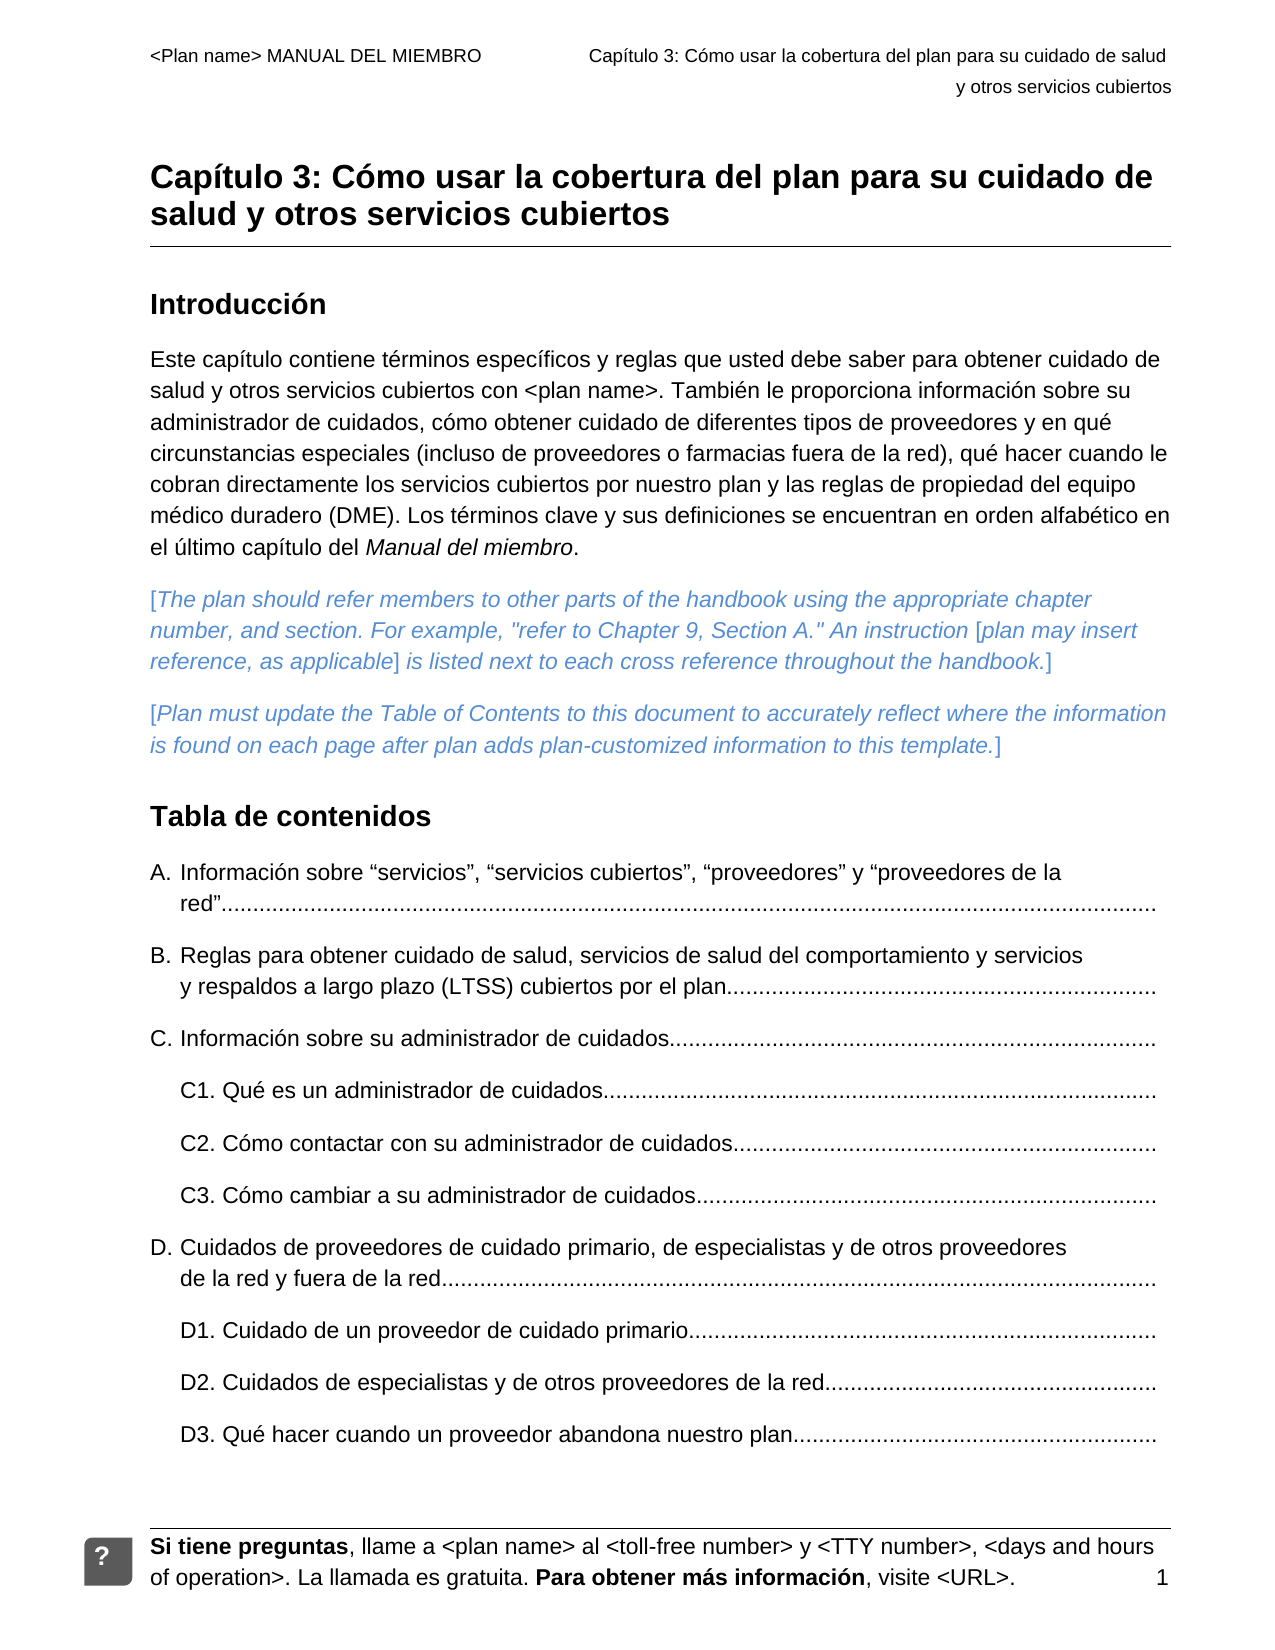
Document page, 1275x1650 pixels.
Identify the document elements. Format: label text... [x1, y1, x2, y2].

text D1. Cuidado de un proveedor de cuidado primario 7 [180, 1313, 1096, 1345]
text B. Reglas para obtener cuidado de salud, servicios de salud del comportamiento y servicios y respaldos a largo plazo (LTSS) cubiertos por el plan 4 [150, 938, 1096, 1001]
title Capítulo 3: Cómo usar la cobertura del plan para su cuidado de salud y otros servicios cubiertos [150, 158, 1171, 246]
text D2. Cuidados de especialistas y de otros proveedores de la red 8 [180, 1366, 1096, 1397]
text C2. Cómo contactar con su administrador de cuidados 6 [180, 1126, 1096, 1157]
text C1. Qué es un administrador de cuidados 6 [180, 1074, 1096, 1105]
text [Plan must update the Table of Contents to this document to accurately reflect where the information is found on each page after plan adds plan-customized information to this template.] [150, 697, 1171, 759]
text Este capítulo contiene términos específicos y reglas que usted debe saber para obtener cuidado de salud y otros servicios cubiertos con <plan name>. También le proporciona información sobre su administrador de cuidados, cómo obtener cuidado de diferentes tipos de proveedores y en qué circunstancias especiales (incluso de proveedores o farmacias fuera de la red), qué hacer cuando le cobran directamente los servicios cubiertos por nuestro plan y las reglas de propiedad del equipo médico duradero (DME). Los términos clave y sus definiciones se encuentran en orden alfabético en el último capítulo del Manual del miembro. [150, 343, 1171, 561]
text C. Información sobre su administrador de cuidados 6 [150, 1022, 1096, 1053]
text Tabla de contenidos [150, 797, 1171, 834]
text D3. Qué hacer cuando un proveedor abandona nuestro plan 9 [180, 1418, 1096, 1449]
text A. Información sobre “servicios”, “servicios cubiertos”, “proveedores” y “proveedores de la red” 4 [150, 855, 1096, 918]
text [The plan should refer members to other parts of the handbook using the appropriate chapter number, and section. For example, "refer to Chapter 9, Section A." An instruction [plan may insert reference, as applicable] is listed next to each cross reference throughout the handbook.] [150, 582, 1171, 676]
text Introducción [150, 284, 1171, 322]
text D. Cuidados de proveedores de cuidado primario, de especialistas y de otros proveedores de la red y fuera de la red 7 [150, 1230, 1096, 1293]
text C3. Cómo cambiar a su administrador de cuidados 6 [180, 1178, 1096, 1209]
